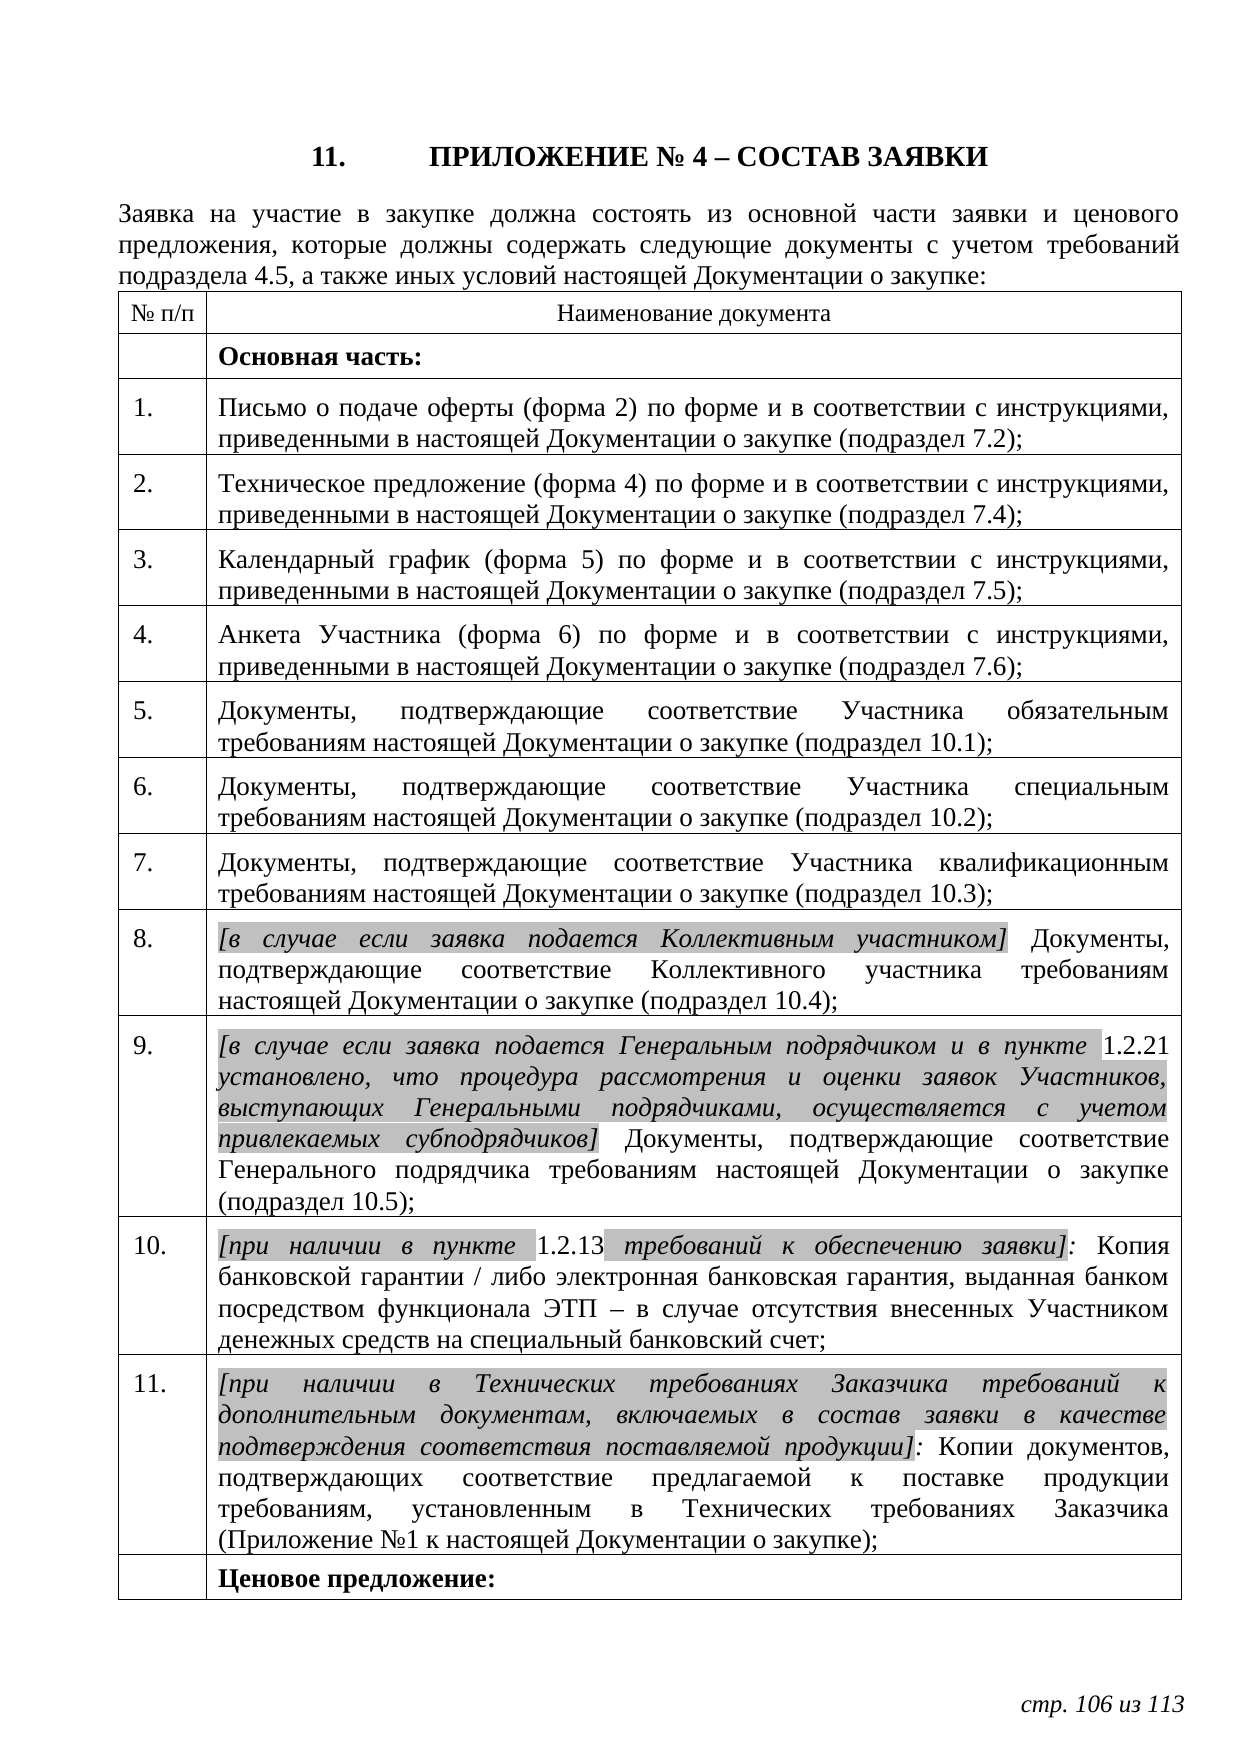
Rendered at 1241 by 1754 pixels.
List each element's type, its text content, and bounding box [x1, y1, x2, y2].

table_cell Техническое предложение (форма 4) по форме и в соответствии с инструкциями, приведенными в настоящей Документации о закупке (подраздел 7.4); [207, 455, 1181, 529]
table_cell [119, 834, 206, 908]
table_cell [119, 455, 206, 529]
table_header Наименование документа [207, 292, 1181, 333]
table_cell Документы, подтверждающие соответствие Участника квалификационным требованиям настоящей Документации о закупке (подраздел 10.3); [207, 834, 1181, 908]
table_cell Календарный график (форма 5) по форме и в соответствии с инструкциями, приведенными в настоящей Документации о закупке (подраздел 7.5); [207, 530, 1181, 605]
table_cell [119, 758, 206, 833]
table_cell [119, 334, 206, 378]
table_cell [в случае если заявка подается Коллективным участником] Документы, подтверждающие соответствие Коллективного участника требованиям настоящей Документации о закупке (подраздел 10.4); [207, 910, 1181, 1015]
table_cell [119, 1217, 206, 1354]
table_cell Документы, подтверждающие соответствие Участника обязательным требованиям настоящей Документации о закупке (подраздел 10.1); [207, 682, 1181, 757]
table_header № п/п [119, 292, 206, 333]
table_cell Анкета Участника (форма 6) по форме и в соответствии с инструкциями, приведенными в настоящей Документации о закупке (подраздел 7.6); [207, 606, 1181, 681]
table_cell [119, 910, 206, 1015]
subtitle ПРИЛОЖЕНИЕ № 4 – СОСТАВ ЗАЯВКИ [118, 139, 1181, 172]
table_cell Документы, подтверждающие соответствие Участника специальным требованиям настоящей Документации о закупке (подраздел 10.2); [207, 758, 1181, 833]
table_cell [119, 1016, 206, 1216]
list Заявка на участие в закупке должна состоять из основной части заявки и ценового предложения, которые должны содержать следующие документы с учетом требований подраздела 4.5, а также иных условий настоящей Документации о закупке: [118, 197, 1181, 291]
table_cell [при наличии в Технических требованиях Заказчика требований к дополнительным документам, включаемых в состав заявки в качестве подтверждения соответствия поставляемой продукции]: Копии документов, подтверждающих соответствие предлагаемой к поставке продукции требованиям, установленным в Технических требованиях Заказчика (Приложение №1 к настоящей Документации о закупке); [207, 1355, 1181, 1554]
table_cell [119, 379, 206, 453]
table_cell Основная часть: [207, 334, 1181, 378]
table_cell Письмо о подаче оферты (форма 2) по форме и в соответствии с инструкциями, приведенными в настоящей Документации о закупке (подраздел 7.2); [207, 379, 1181, 453]
table_cell [119, 1355, 206, 1554]
table_cell [в случае если заявка подается Генеральным подрядчиком и в пункте 1.2.21 установлено, что процедура рассмотрения и оценки заявок Участников, выступающих Генеральными подрядчиками, осуществляется с учетом привлекаемых субподрядчиков] Документы, подтверждающие соответствие Генерального подрядчика требованиям настоящей Документации о закупке (подраздел 10.5); [207, 1016, 1181, 1216]
table_cell Ценовое предложение: [207, 1555, 1181, 1599]
table_cell [119, 682, 206, 757]
table_cell [119, 530, 206, 605]
table_cell [119, 1555, 206, 1599]
table_cell [при наличии в пункте 1.2.13 требований к обеспечению заявки]: Копия банковской гарантии / либо электронная банковская гарантия, выданная банком посредством функционала ЭТП – в случае отсутствия внесенных Участником денежных средств на специальный банковский счет; [207, 1217, 1181, 1354]
table_cell [119, 606, 206, 681]
